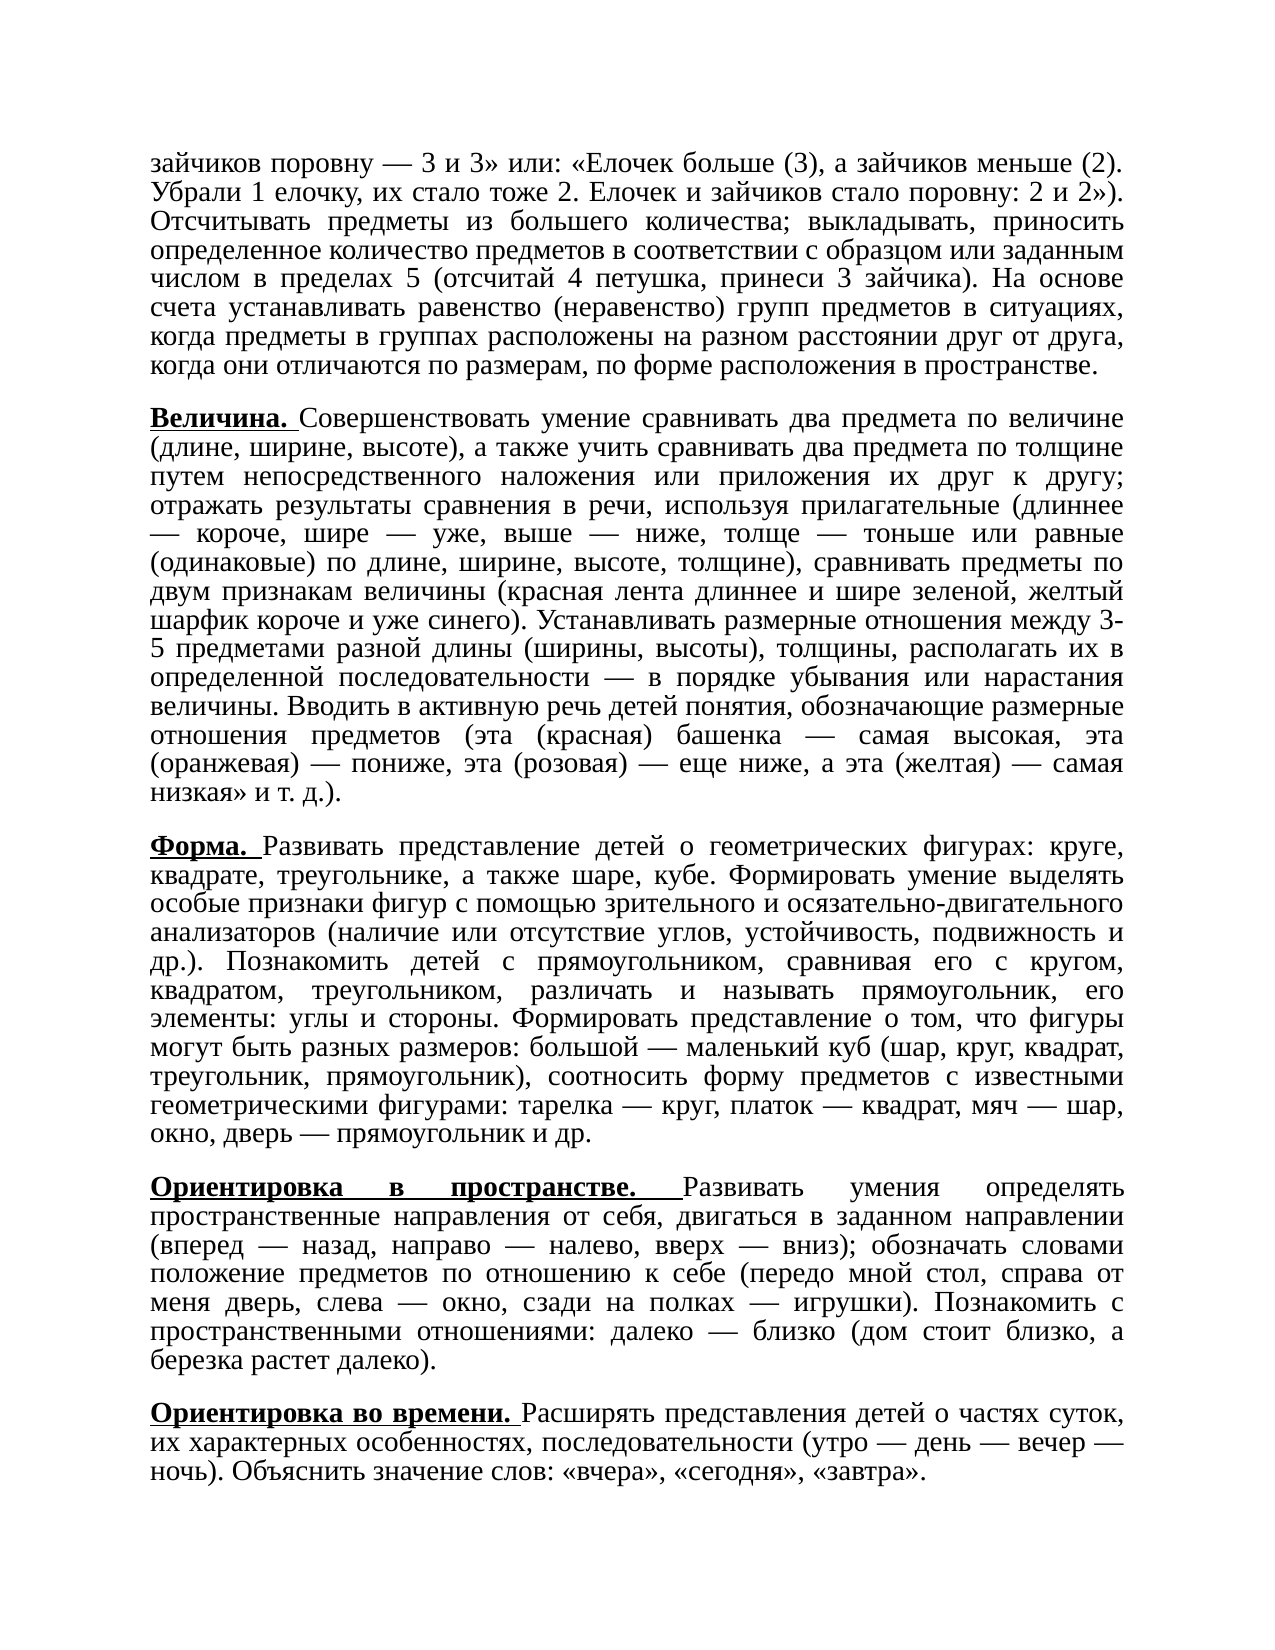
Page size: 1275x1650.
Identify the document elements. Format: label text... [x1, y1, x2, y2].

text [150, 150, 1125, 380]
text Ориентировка во времени. Расширять представления детей о частях суток, их характерных особенностях, последовательности (утро — день — вечер — ночь). Объяснить значение слов: «вчера», «сегодня», «завтра». [150, 1400, 1125, 1486]
text Форма. Развивать представление детей о геометрических фигурах: круге, квадрате, треугольнике, а также шаре, кубе. Формировать умение выделять особые признаки фигур с помощью зрительного и осязательно-двигательного анализаторов (наличие или отсутствие углов, устойчивость, подвижность и др.). Познакомить детей с прямоугольником, сравнивая его с кругом, квадратом, треугольником, различать и называть прямоугольник, его элементы: углы и стороны. Формировать представление о том, что фигуры могут быть разных размеров: большой — маленький куб (шар, круг, квадрат, треугольник, прямоугольник), соотносить форму предметов с известными геометрическими фигурами: тарелка — круг, платок — квадрат, мяч — шар, окно, дверь — прямоугольник и др. [150, 832, 1125, 1149]
text Ориентировка в пространстве. Развивать умения определять пространственные направления от себя, двигаться в заданном направлении (вперед — назад, направо — налево, вверх — вниз); обозначать словами положение предметов по отношению к себе (передо мной стол, справа от меня дверь, слева — окно, сзади на полках — игрушки). Познакомить с пространственными отношениями: далеко — близко (дом стоит близко, а березка растет далеко). [150, 1174, 1125, 1375]
text Величина. Совершенствовать умение сравнивать два предмета по величине (длине, ширине, высоте), а также учить сравнивать два предмета по толщине путем непосредственного наложения или приложения их друг к другу; отражать результаты сравнения в речи, используя прилагательные (длиннее — короче, шире — уже, выше — ниже, толще — тоньше или равные (одинаковые) по длине, ширине, высоте, толщине), сравнивать предметы по двум признакам величины (красная лента длиннее и шире зеленой, желтый шарфик короче и уже синего). Устанавливать размерные отношения между 3-5 предметами разной длины (ширины, высоты), толщины, располагать их в определенной последовательности — в порядке убывания или нарастания величины. Вводить в активную речь детей понятия, обозначающие размерные отношения предметов (эта (красная) башенка — самая высокая, эта (оранжевая) — пониже, эта (розовая) — еще ниже, а эта (желтая) — самая низкая» и т. д.). [150, 405, 1125, 807]
